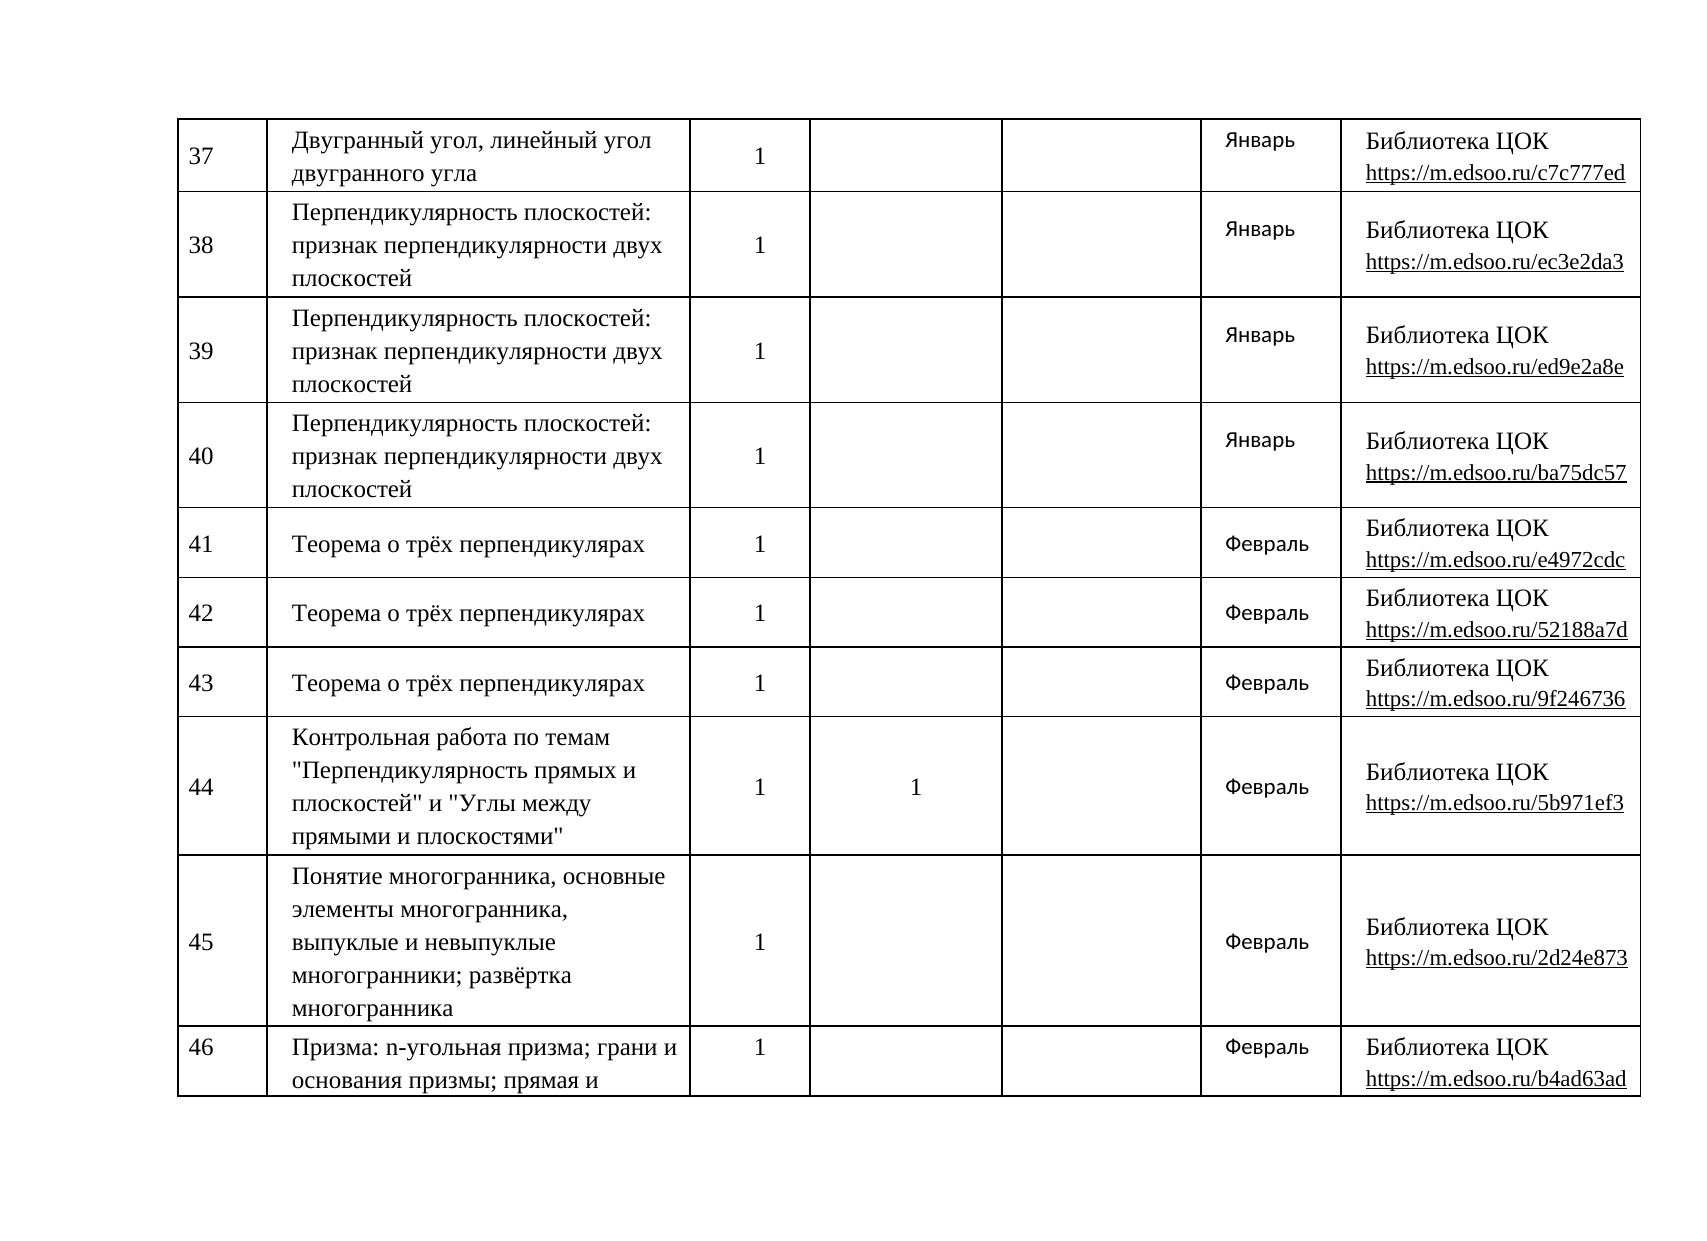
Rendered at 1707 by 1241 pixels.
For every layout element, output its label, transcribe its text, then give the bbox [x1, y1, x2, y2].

table_cell [811, 192, 1001, 296]
table_cell Контрольная работа по темам "Перпендикулярность прямых и плоскостей" и "Углы между прямыми и плоскостями" [268, 717, 689, 854]
table_cell Перпендикулярность плоскостей: признак перпендикулярности двух плоскостей [268, 298, 689, 401]
table_cell [811, 1027, 1001, 1095]
table_cell 41 [179, 508, 266, 576]
table_cell [1003, 578, 1200, 646]
table_cell Библиотека ЦОК https://m.edsoo.ru/ed9e2a8e [1342, 298, 1640, 401]
table_cell Понятие многогранника, основные элементы многогранника, выпуклые и невыпуклые многогранники; развёртка многогранника [268, 856, 689, 1025]
table_cell Теорема о трёх перпендикулярах [268, 578, 689, 646]
table_cell Библиотека ЦОК https://m.edsoo.ru/5b971ef3 [1342, 717, 1640, 854]
table_cell [1003, 717, 1200, 854]
table_cell 38 [179, 192, 266, 296]
table_cell 43 [179, 648, 266, 716]
table_cell 37 [179, 120, 266, 191]
table_cell [1003, 508, 1200, 576]
table_cell Январь [1202, 192, 1340, 296]
table_cell Библиотека ЦОК https://m.edsoo.ru/ba75dc57 [1342, 403, 1640, 507]
table_cell [1003, 856, 1200, 1025]
table_cell [811, 648, 1001, 716]
table_cell 42 [179, 578, 266, 646]
table_cell [811, 508, 1001, 576]
table_cell Февраль [1202, 648, 1340, 716]
table_cell 1 [691, 648, 809, 716]
table_cell 39 [179, 298, 266, 401]
table_cell 1 [811, 717, 1001, 854]
table_cell 45 [179, 856, 266, 1025]
table_cell Февраль [1202, 578, 1340, 646]
table_cell Библиотека ЦОК https://m.edsoo.ru/ec3e2da3 [1342, 192, 1640, 296]
table_cell 44 [179, 717, 266, 854]
table_cell [1003, 120, 1200, 191]
table_cell Перпендикулярность плоскостей: признак перпендикулярности двух плоскостей [268, 192, 689, 296]
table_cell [268, 120, 689, 191]
table_cell [1003, 1027, 1200, 1095]
table_cell Февраль [1202, 508, 1340, 576]
table_cell Библиотека ЦОК https://m.edsoo.ru/e4972cdc [1342, 508, 1640, 576]
table_cell Февраль [1202, 856, 1340, 1025]
table_cell Февраль [1202, 717, 1340, 854]
table_cell [811, 298, 1001, 401]
table_cell [1003, 298, 1200, 401]
table_cell 46 [179, 1027, 266, 1095]
table_cell 1 [691, 120, 809, 191]
table_cell 1 [691, 578, 809, 646]
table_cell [1342, 1027, 1640, 1095]
table_cell [811, 120, 1001, 191]
table_cell Теорема о трёх перпендикулярах [268, 648, 689, 716]
table_cell Январь [1202, 120, 1340, 191]
table_cell Январь [1202, 298, 1340, 401]
table_cell 1 [691, 856, 809, 1025]
table_cell 40 [179, 403, 266, 507]
table_cell 1 [691, 298, 809, 401]
table_cell [811, 856, 1001, 1025]
table_cell 1 [691, 403, 809, 507]
table_cell Библиотека ЦОК https://m.edsoo.ru/c7c777ed [1342, 120, 1640, 191]
table_cell [811, 403, 1001, 507]
table_cell Библиотека ЦОК https://m.edsoo.ru/52188a7d [1342, 578, 1640, 646]
table_cell 1 [691, 192, 809, 296]
table_cell 1 [691, 508, 809, 576]
table_cell 1 [691, 717, 809, 854]
table_cell Февраль [1202, 1027, 1340, 1095]
table_cell Библиотека ЦОК https://m.edsoo.ru/2d24e873 [1342, 856, 1640, 1025]
table_cell 1 [691, 1027, 809, 1095]
table_cell [1003, 648, 1200, 716]
table_cell [1003, 192, 1200, 296]
table_cell [811, 578, 1001, 646]
table_cell Теорема о трёх перпендикулярах [268, 508, 689, 576]
table_cell Перпендикулярность плоскостей: признак перпендикулярности двух плоскостей [268, 403, 689, 507]
table_cell Библиотека ЦОК https://m.edsoo.ru/9f246736 [1342, 648, 1640, 716]
table_cell [1003, 403, 1200, 507]
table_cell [268, 1027, 689, 1095]
table_cell Январь [1202, 403, 1340, 507]
